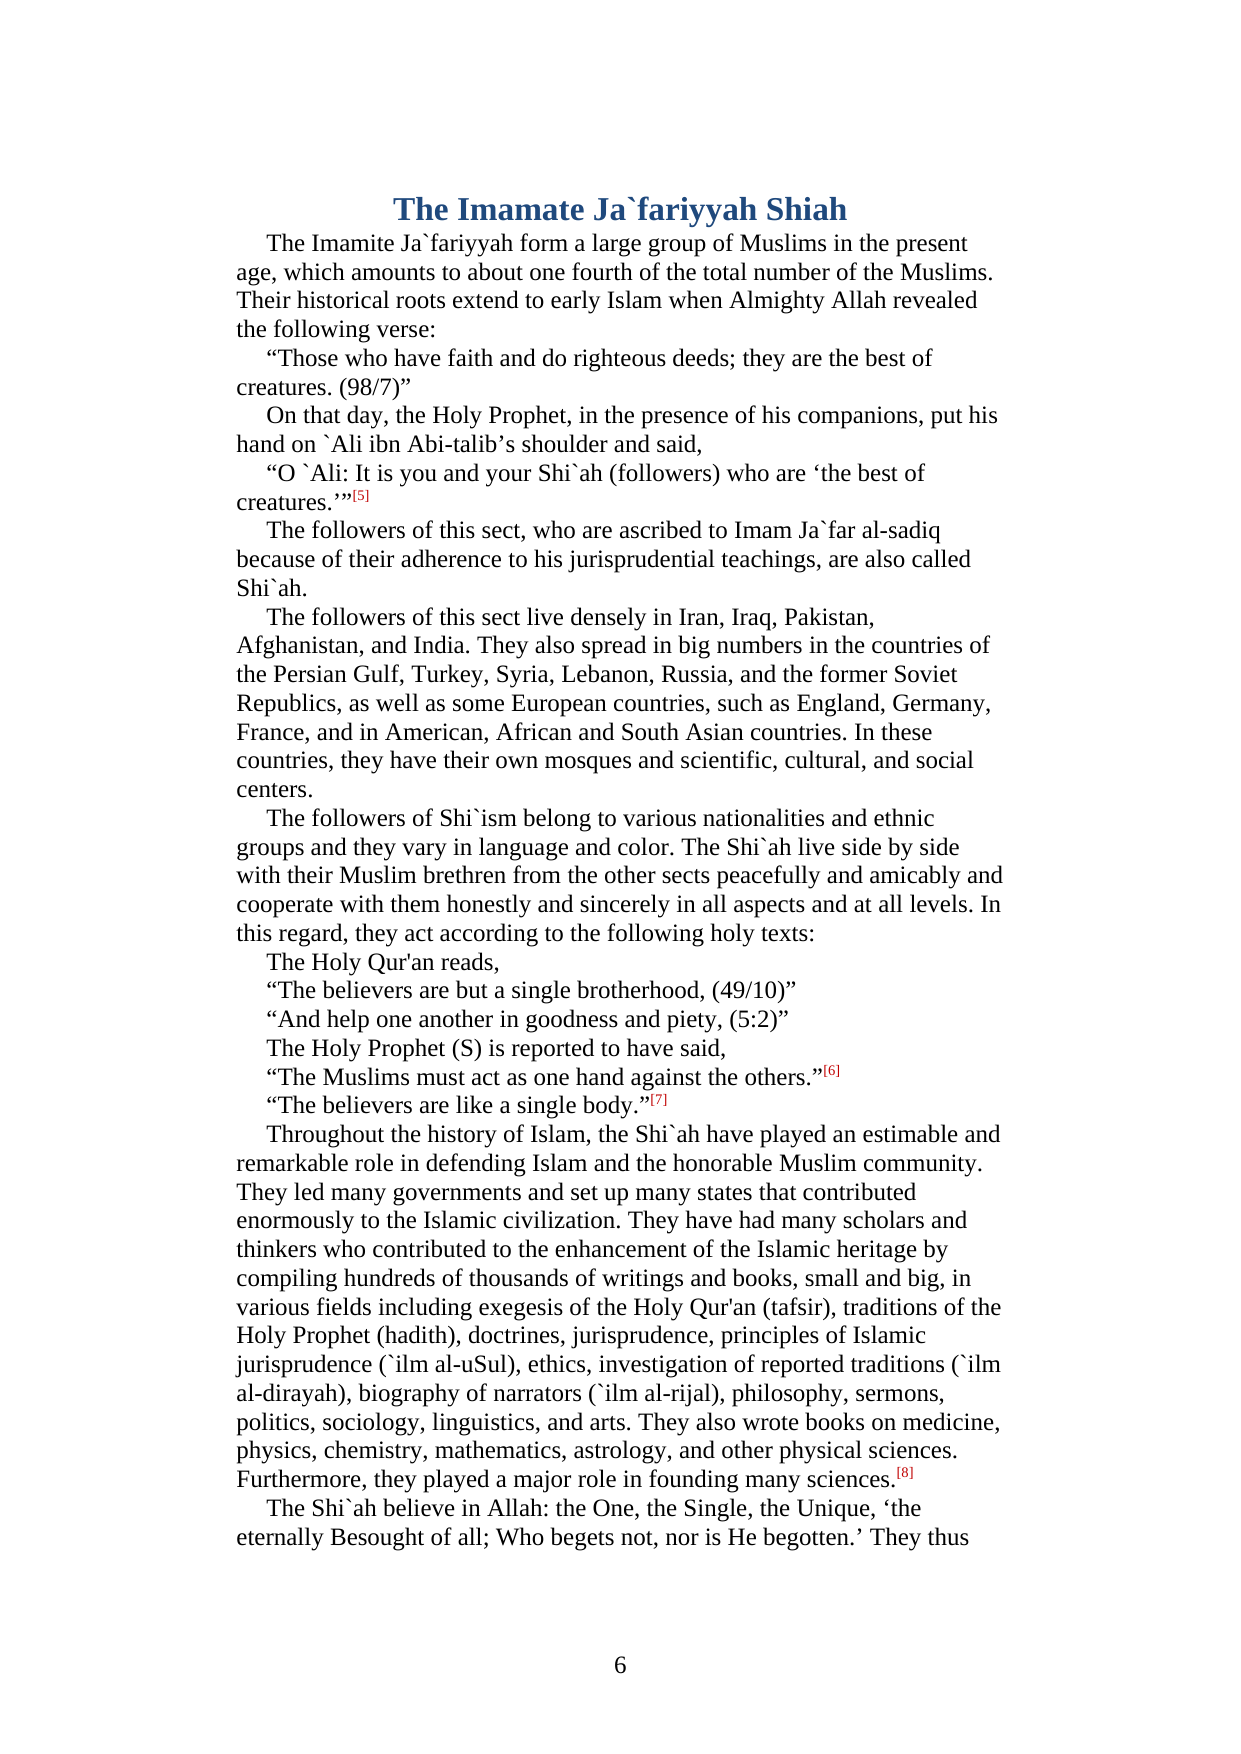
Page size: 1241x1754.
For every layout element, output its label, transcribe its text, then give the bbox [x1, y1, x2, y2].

text The Holy Qur'an reads, [236, 947, 1004, 976]
subtitle The Imamate Ja`fariyyah Shiah [236, 190, 1004, 228]
text The followers of this sect, who are ascribed to Imam Ja`far al-sadiq because of their adherence to his jurisprudential teachings, are also called Shi`ah. [236, 516, 1004, 602]
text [236, 1493, 1004, 1551]
text “The believers are but a single brotherhood, (49/10)” [236, 976, 1004, 1004]
text “O `Ali: It is you and your Shi`ah (followers) who are ‘the best of creatures.’”[5] [236, 458, 1004, 516]
text On that day, the Holy Prophet, in the presence of his companions, put his hand on `Ali ibn Abi-talib’s shoulder and said, [236, 401, 1004, 458]
text “And help one another in goodness and piety, (5:2)” [236, 1004, 1004, 1033]
text The followers of Shi`ism belong to various nationalities and ethnic groups and they vary in language and color. The Shi`ah live side by side with their Muslim brethren from the other sects peacefully and amicably and cooperate with them honestly and sincerely in all aspects and at all levels. In this regard, they act according to the following holy texts: [236, 803, 1004, 947]
text “The believers are like a single body.”[7] [236, 1091, 1004, 1119]
text “The Muslims must act as one hand against the others.”[6] [236, 1062, 1004, 1091]
text The Imamite Ja`fariyyah form a large group of Muslims in the present age, which amounts to about one fourth of the total number of the Muslims. Their historical roots extend to early Islam when Almighty Allah revealed the following verse: [236, 228, 1004, 343]
text Throughout the history of Islam, the Shi`ah have played an estimable and remarkable role in defending Islam and the honorable Muslim community. They led many governments and set up many states that contributed enormously to the Islamic civilization. They have had many scholars and thinkers who contributed to the enhancement of the Islamic heritage by compiling hundreds of thousands of writings and books, small and big, in various fields including exegesis of the Holy Qur'an (tafsir), traditions of the Holy Prophet (hadith), doctrines, jurisprudence, principles of Islamic jurisprudence (`ilm al-uSul), ethics, investigation of reported traditions (`ilm al-dirayah), biography of narrators (`ilm al-rijal), philosophy, sermons, politics, sociology, linguistics, and arts. They also wrote books on medicine, physics, chemistry, mathematics, astrology, and other physical sciences. Furthermore, they played a major role in founding many sciences.[8] [236, 1119, 1004, 1493]
text The Holy Prophet (S) is reported to have said, [236, 1033, 1004, 1062]
text “Those who have faith and do righteous deeds; they are the best of creatures. (98/7)” [236, 343, 1004, 401]
text The followers of this sect live densely in Iran, Iraq, Pakistan, Afghanistan, and India. They also spread in big numbers in the countries of the Persian Gulf, Turkey, Syria, Lebanon, Russia, and the former Soviet Republics, as well as some European countries, such as England, Germany, France, and in American, African and South Asian countries. In these countries, they have their own mosques and scientific, cultural, and social centers. [236, 602, 1004, 803]
